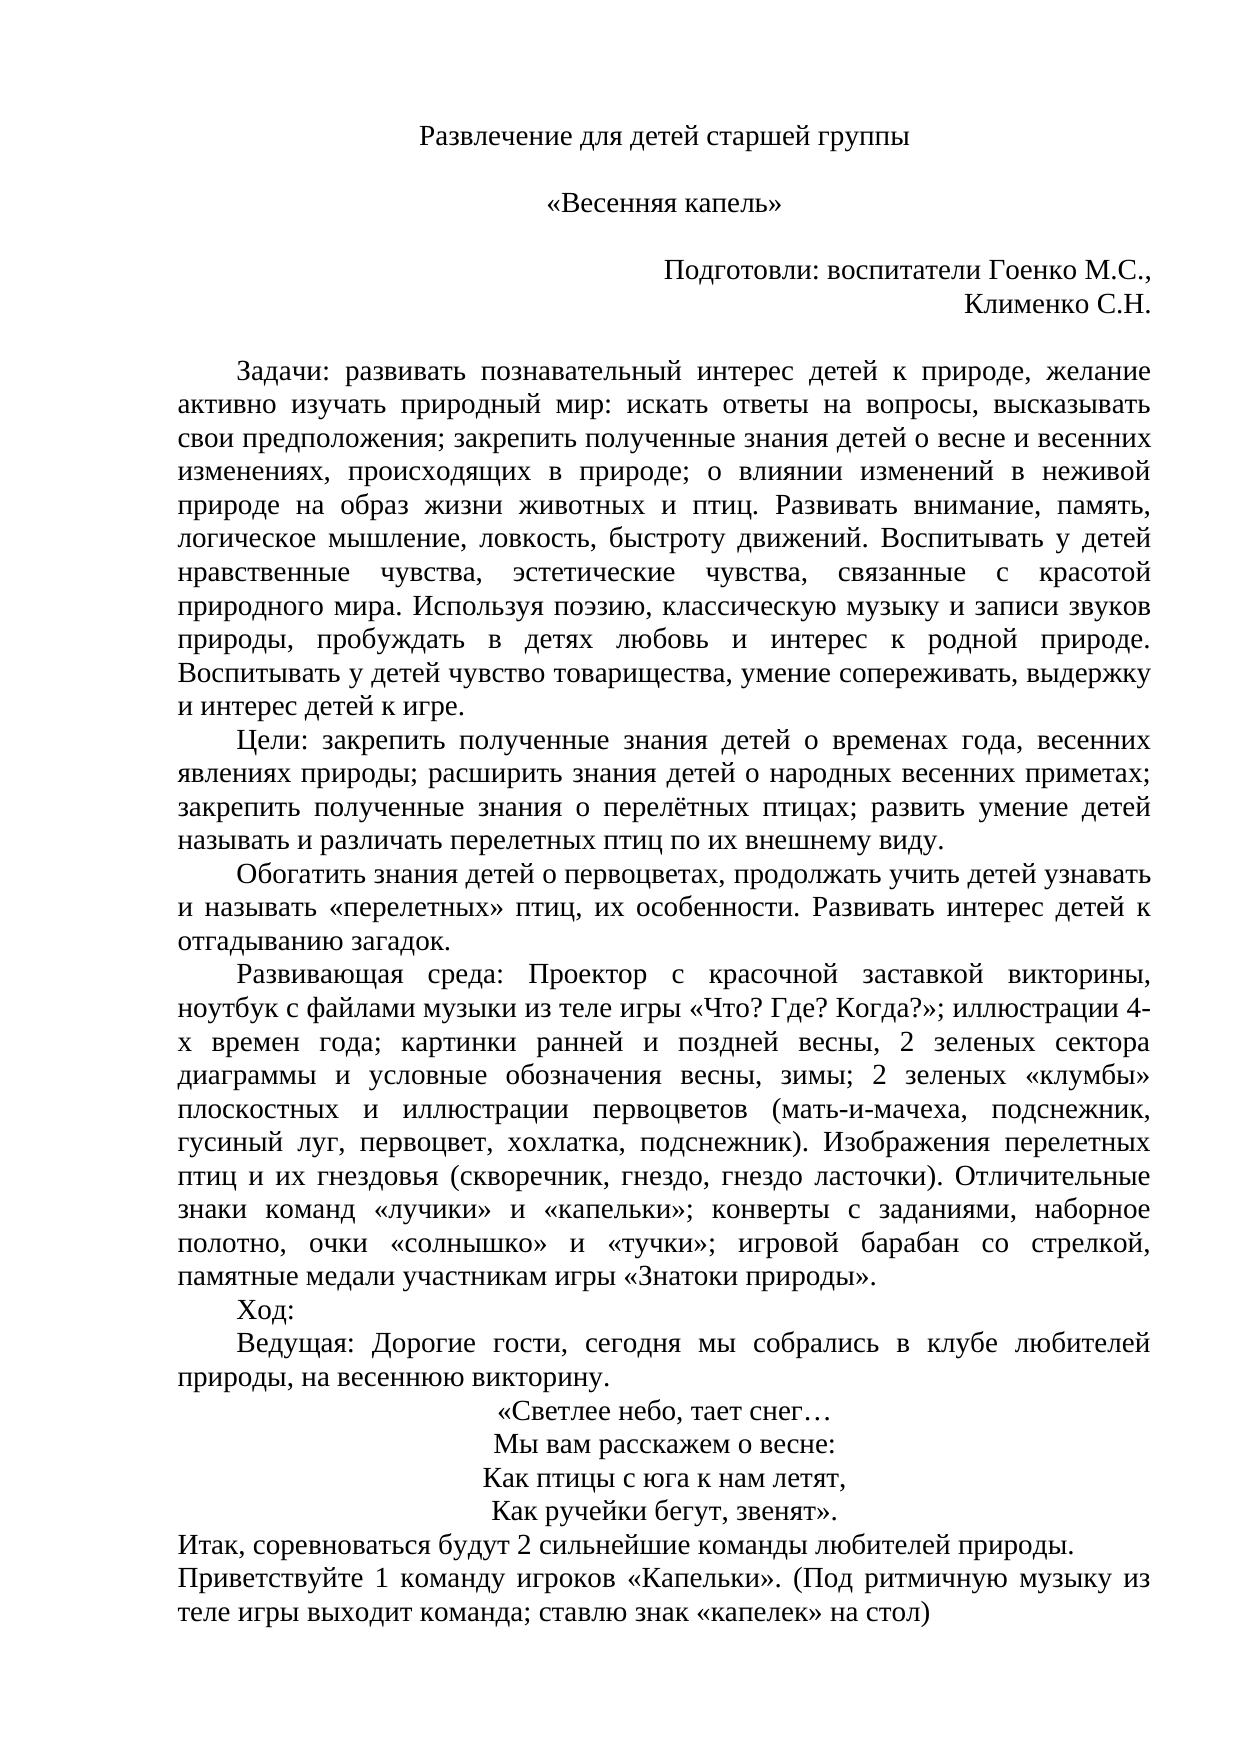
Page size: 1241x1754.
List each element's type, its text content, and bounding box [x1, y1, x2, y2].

text Цели: закрепить полученные знания детей о временах года, весенних явлениях природы; расширить знания детей о народных весенних приметах; закрепить полученные знания о перелётных птицах; развить умение детей называть и различать перелетных птиц по их внешнему виду. [177, 722, 1152, 856]
text Задачи: развивать познавательный интерес детей к природе, желание активно изучать природный мир: искать ответы на вопросы, высказывать свои предположения; закрепить полученные знания детей о весне и весенних изменениях, происходящих в природе; о влиянии изменений в неживой природе на образ жизни животных и птиц. Развивать внимание, память, логическое мышление, ловкость, быстроту движений. Воспитывать у детей нравственные чувства, эстетические чувства, связанные с красотой природного мира. Используя поэзию, классическую музыку и записи звуков природы, пробуждать в детях любовь и интерес к родной природе. Воспитывать у детей чувство товарищества, умение сопереживать, выдержку и интерес детей к игре. [177, 353, 1152, 722]
text Приветствуйте 1 команду игроков «Капельки». (Под ритмичную музыку из теле игры выходит команда; ставлю знак «капелек» на стол) [177, 1560, 1152, 1627]
text Как ручейки бегут, звенят». [177, 1493, 1152, 1527]
text Развивающая среда: Проектор с красочной заставкой викторины, ноутбук с файлами музыки из теле игры «Что? Где? Когда?»; иллюстрации 4-х времен года; картинки ранней и поздней весны, 2 зеленых сектора диаграммы и условные обозначения весны, зимы; 2 зеленых «клумбы» плоскостных и иллюстрации первоцветов (мать-и-мачеха, подснежник, гусиный луг, первоцвет, хохлатка, подснежник). Изображения перелетных птиц и их гнездовья (скворечник, гнездо, гнездо ласточки). Отличительные знаки команд «лучики» и «капельки»; конверты с заданиями, наборное полотно, очки «солнышко» и «тучки»; игровой барабан со стрелкой, памятные медали участникам игры «Знатоки природы». [177, 957, 1152, 1292]
text «Светлее небо, тает снег… [177, 1393, 1152, 1426]
text Ход: [177, 1292, 1152, 1326]
text «Весенняя капель» [177, 185, 1152, 219]
text Как птицы с юга к нам летят, [177, 1460, 1152, 1493]
text Подготовли: воспитатели Гоенко М.С., [177, 252, 1152, 286]
text Мы вам расскажем о весне: [177, 1426, 1152, 1460]
text Развлечение для детей старшей группы [177, 118, 1152, 152]
text Итак, соревноваться будут 2 сильнейшие команды любителей природы. [177, 1527, 1152, 1560]
text Клименко С.Н. [177, 286, 1152, 319]
text Обогатить знания детей о первоцветах, продолжать учить детей узнавать и называть «перелетных» птиц, их особенности. Развивать интерес детей к отгадыванию загадок. [177, 856, 1152, 957]
text Ведущая: Дорогие гости, сегодня мы собрались в клубе любителей природы, на весеннюю викторину. [177, 1326, 1152, 1393]
